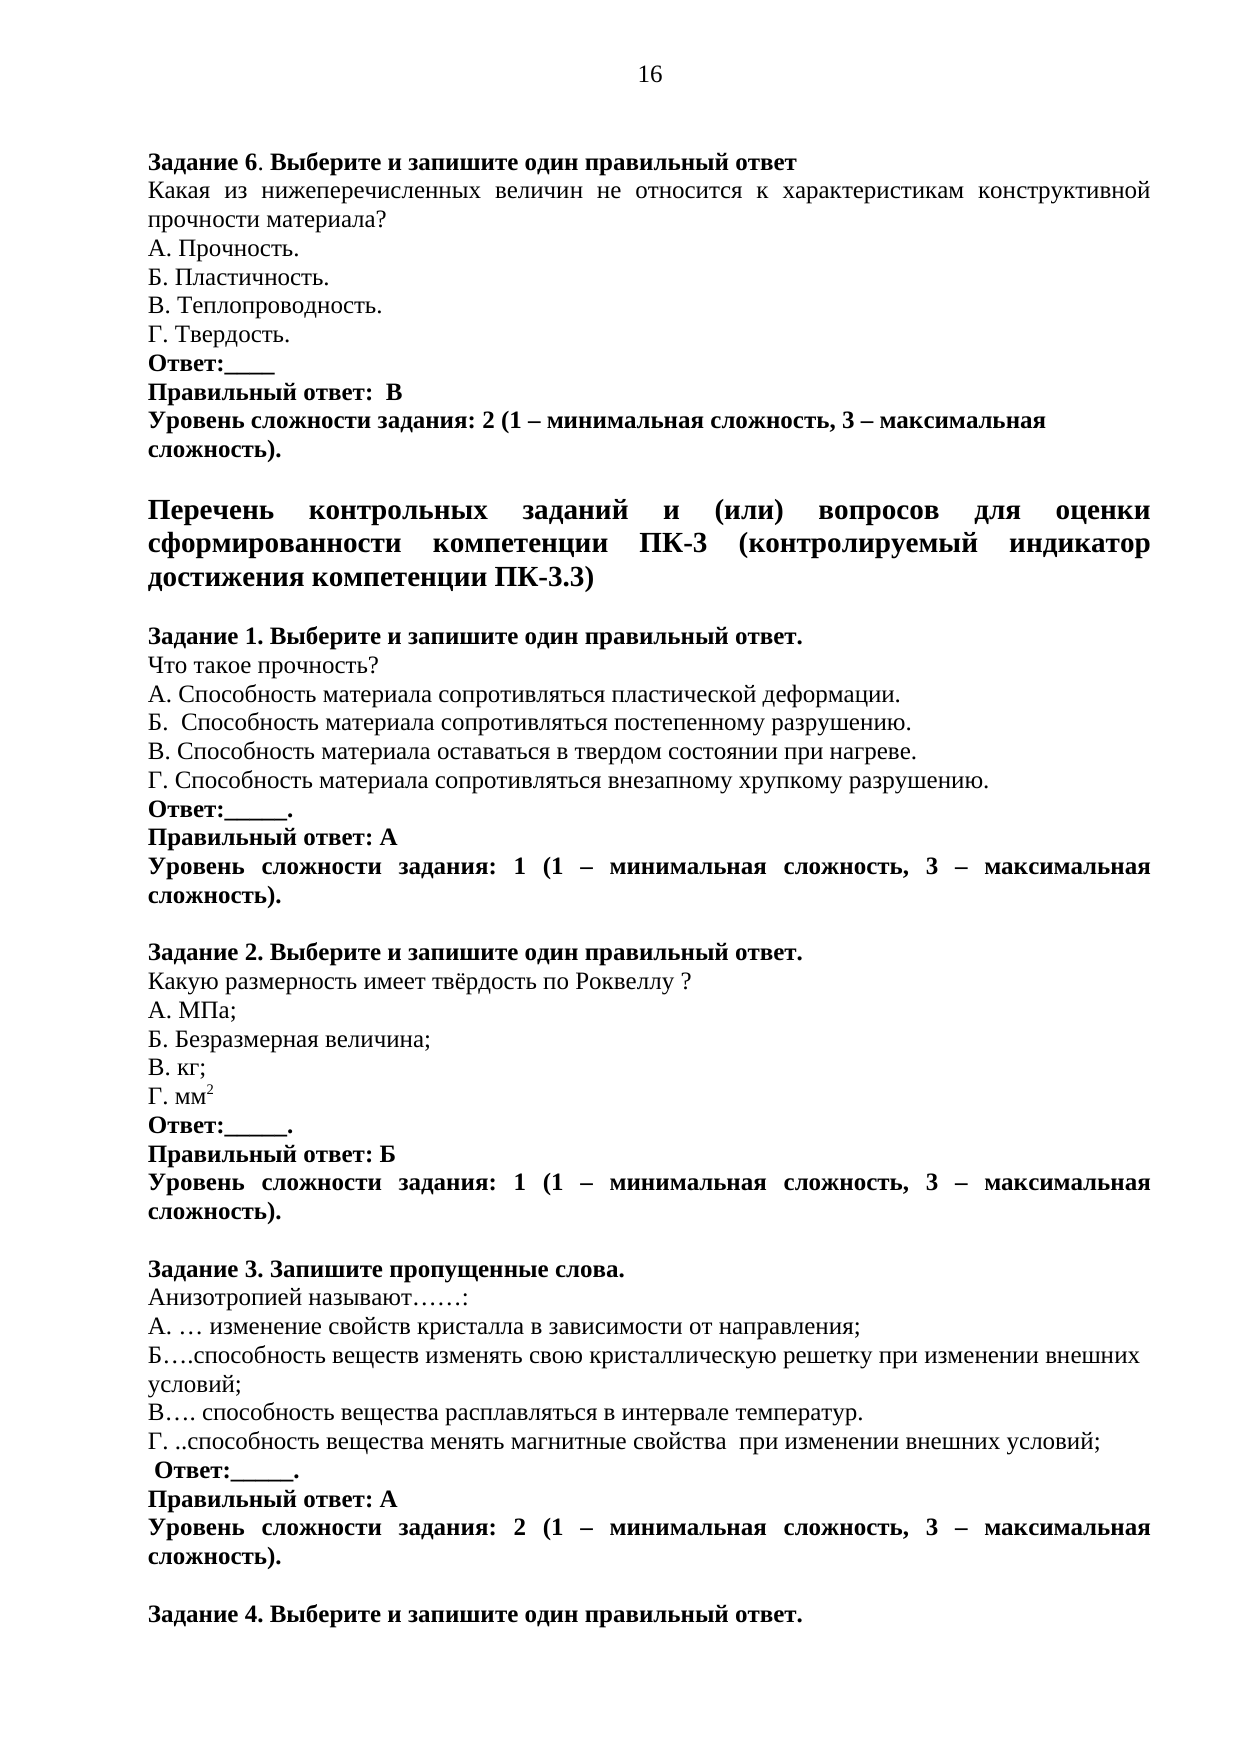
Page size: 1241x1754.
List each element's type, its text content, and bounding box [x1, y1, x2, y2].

text В. Способность материала оставаться в твердом состоянии при нагреве. [148, 736, 1152, 765]
text Г. Твердость. [148, 319, 1152, 348]
text Правильный ответ: Б [148, 1139, 1152, 1167]
text А. Прочность. [148, 233, 1152, 262]
text В. кг; [148, 1052, 1152, 1081]
text Правильный ответ: А [148, 1484, 1152, 1512]
text Уровень сложности задания: 1 (1 – минимальная сложность, 3 – максимальная сложность). [148, 851, 1152, 909]
text Какая из нижеперечисленных величин не относится к характеристикам конструктивной прочности материала? [148, 176, 1152, 233]
text Ответ:_____. [148, 1455, 1152, 1484]
text Г. мм2 [148, 1081, 1152, 1110]
text Правильный ответ: А [148, 822, 1152, 851]
text Б….способность веществ изменять свою кристаллическую решетку при изменении внешних условий; [148, 1340, 1152, 1397]
text Что такое прочность? [148, 650, 1152, 679]
text В…. способность вещества расплавляться в интервале температур. [148, 1397, 1152, 1426]
text Задание 4. Выберите и запишите один правильный ответ. [148, 1599, 1152, 1627]
text Ответ:____ [148, 348, 1152, 377]
text Задание 6. Выберите и запишите один правильный ответ [148, 147, 1152, 176]
text Уровень сложности задания: 2 (1 – минимальная сложность, 3 – максимальная сложность). [148, 1512, 1152, 1570]
text Задание 2. Выберите и запишите один правильный ответ. [148, 937, 1152, 966]
text Г. Способность материала сопротивляться внезапному хрупкому разрушению. [148, 765, 1152, 794]
text Б. Безразмерная величина; [148, 1024, 1152, 1052]
text Уровень сложности задания: 2 (1 – минимальная сложность, 3 – максимальная сложность). [148, 406, 1152, 463]
text Б. Способность материала сопротивляться постепенному разрушению. [148, 707, 1152, 736]
text Какую размерность имеет твёрдость по Роквеллу ? [148, 966, 1152, 995]
text Правильный ответ: В [148, 377, 1152, 406]
text Уровень сложности задания: 1 (1 – минимальная сложность, 3 – максимальная сложность). [148, 1167, 1152, 1225]
text А. … изменение свойств кристалла в зависимости от направления; [148, 1311, 1152, 1340]
text А. МПа; [148, 995, 1152, 1024]
text Перечень контрольных заданий и (или) вопросов для оценки сформированности компетенции ПК-3 (контролируемый индикатор достижения компетенции ПК-3.3) [148, 492, 1152, 592]
text Ответ:_____. [148, 1110, 1152, 1139]
text Б. Пластичность. [148, 262, 1152, 291]
text Ответ:_____. [148, 794, 1152, 822]
text А. Способность материала сопротивляться пластической деформации. [148, 679, 1152, 707]
text Анизотропией называют……: [148, 1282, 1152, 1311]
text Г. ..способность вещества менять магнитные свойства при изменении внешних условий; [148, 1426, 1152, 1455]
text Задание 3. Запишите пропущенные слова. [148, 1254, 1152, 1282]
text В. Теплопроводность. [148, 291, 1152, 319]
text Задание 1. Выберите и запишите один правильный ответ. [148, 621, 1152, 650]
